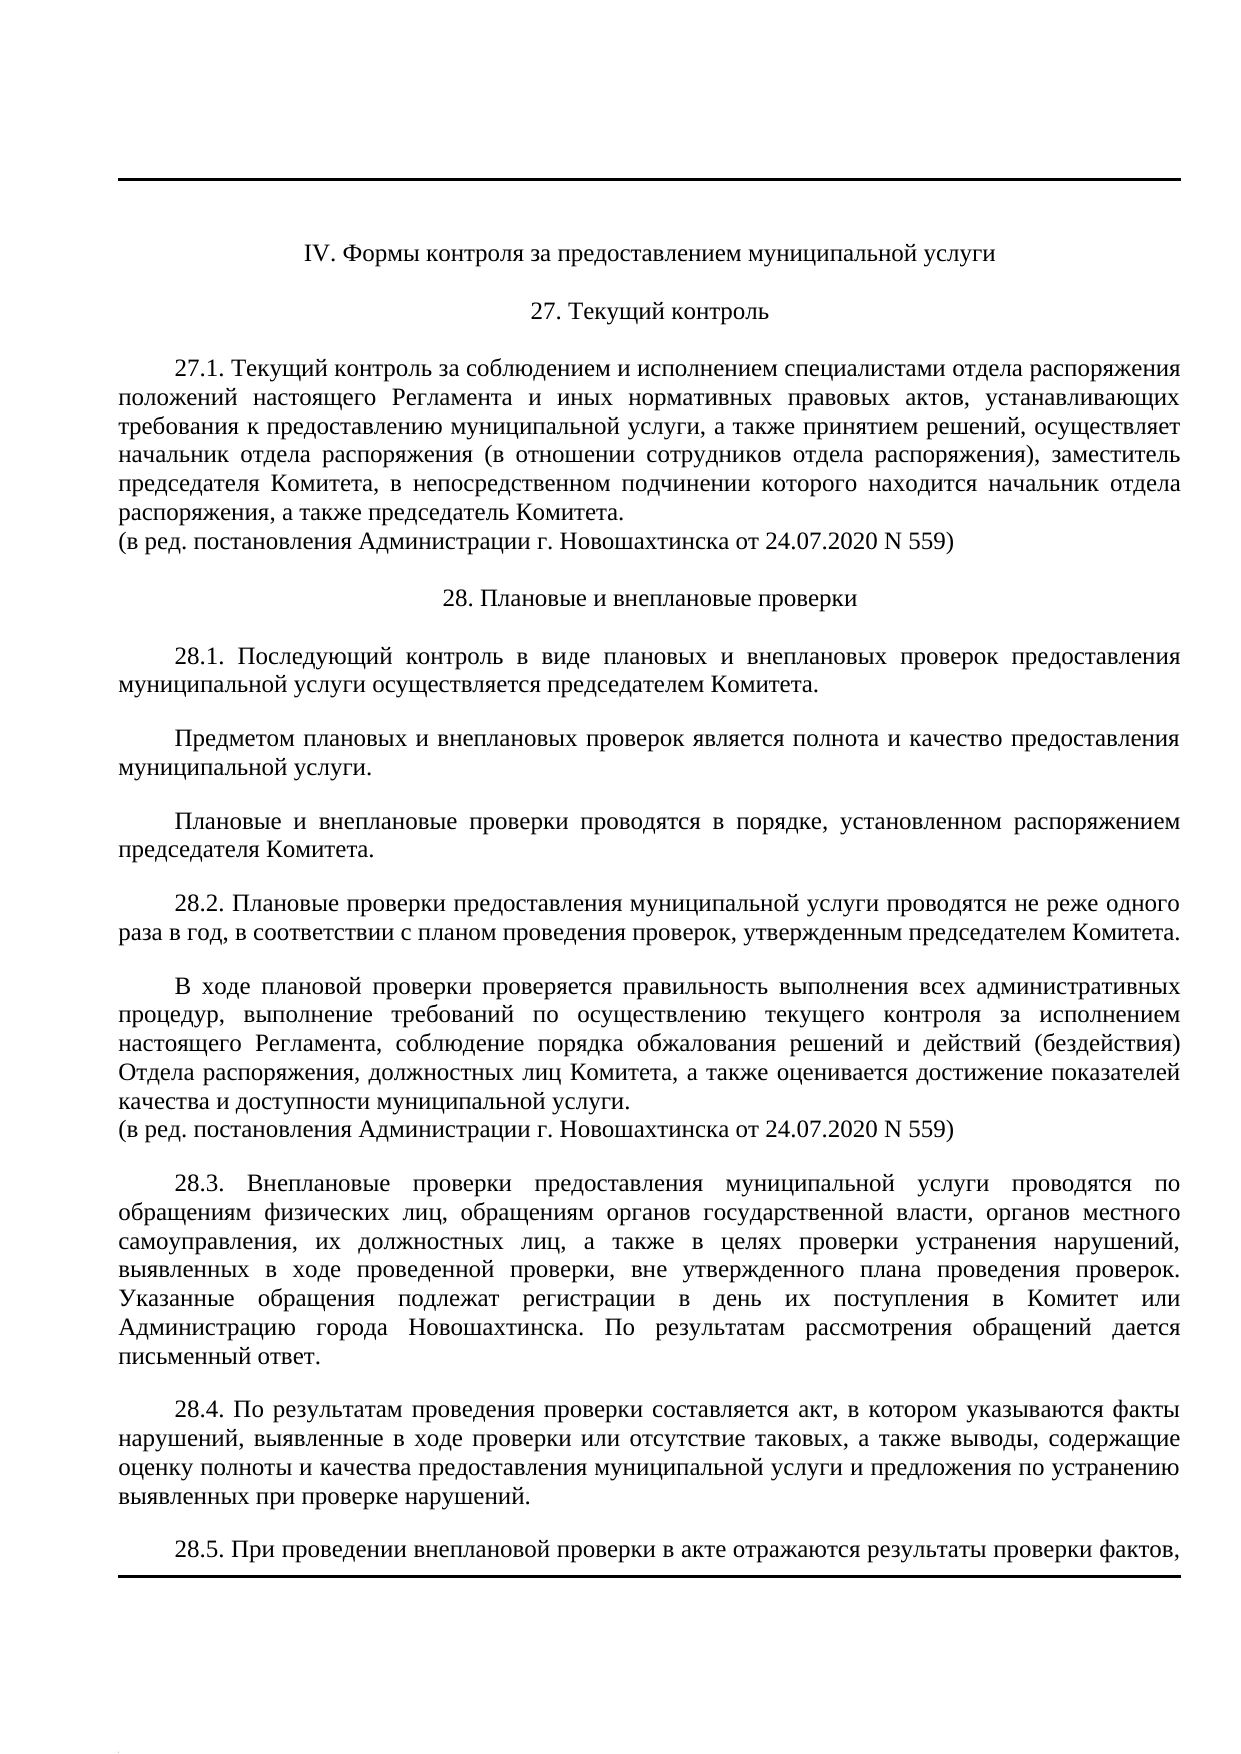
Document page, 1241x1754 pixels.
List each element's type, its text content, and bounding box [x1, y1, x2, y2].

text 27.1. Текущий контроль за соблюдением и исполнением специалистами отдела распоряжения положений настоящего Регламента и иных нормативных правовых актов, устанавливающих требования к предоставлению муниципальной услуги, а также принятием решений, осуществляет начальник отдела распоряжения (в отношении сотрудников отдела распоряжения), заместитель председателя Комитета, в непосредственном подчинении которого находится начальник отдела распоряжения, а также председатель Комитета. [118, 353, 1181, 526]
text Предметом плановых и внеплановых проверок является полнота и качество предоставления муниципальной услуги. [118, 723, 1181, 781]
text 28.2. Плановые проверки предоставления муниципальной услуги проводятся не реже одного раза в год, в соответствии с планом проведения проверок, утвержденным председателем Комитета. [118, 888, 1181, 946]
title IV. Формы контроля за предоставлением муниципальной услуги [118, 238, 1181, 267]
title 27. Текущий контроль [118, 296, 1181, 324]
text (в ред. постановления Администрации г. Новошахтинска от 24.07.2020 N 559) [118, 1114, 1181, 1143]
text В ходе плановой проверки проверяется правильность выполнения всех административных процедур, выполнение требований по осуществлению текущего контроля за исполнением настоящего Регламента, соблюдение порядка обжалования решений и действий (бездействия) Отдела распоряжения, должностных лиц Комитета, а также оценивается достижение показателей качества и доступности муниципальной услуги. [118, 971, 1181, 1114]
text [118, 1534, 1181, 1563]
text Плановые и внеплановые проверки проводятся в порядке, установленном распоряжением председателя Комитета. [118, 806, 1181, 863]
title 28. Плановые и внеплановые проверки [118, 583, 1181, 612]
text 28.3. Внеплановые проверки предоставления муниципальной услуги проводятся по обращениям физических лиц, обращениям органов государственной власти, органов местного самоуправления, их должностных лиц, а также в целях проверки устранения нарушений, выявленных в ходе проведенной проверки, вне утвержденного плана проведения проверок. Указанные обращения подлежат регистрации в день их поступления в Комитет или Администрацию города Новошахтинска. По результатам рассмотрения обращений дается письменный ответ. [118, 1168, 1181, 1369]
text (в ред. постановления Администрации г. Новошахтинска от 24.07.2020 N 559) [118, 526, 1181, 554]
text 28.1. Последующий контроль в виде плановых и внеплановых проверок предоставления муниципальной услуги осуществляется председателем Комитета. [118, 641, 1181, 698]
text 28.4. По результатам проведения проверки составляется акт, в котором указываются факты нарушений, выявленные в ходе проверки или отсутствие таковых, а также выводы, содержащие оценку полноты и качества предоставления муниципальной услуги и предложения по устранению выявленных при проверке нарушений. [118, 1394, 1181, 1509]
